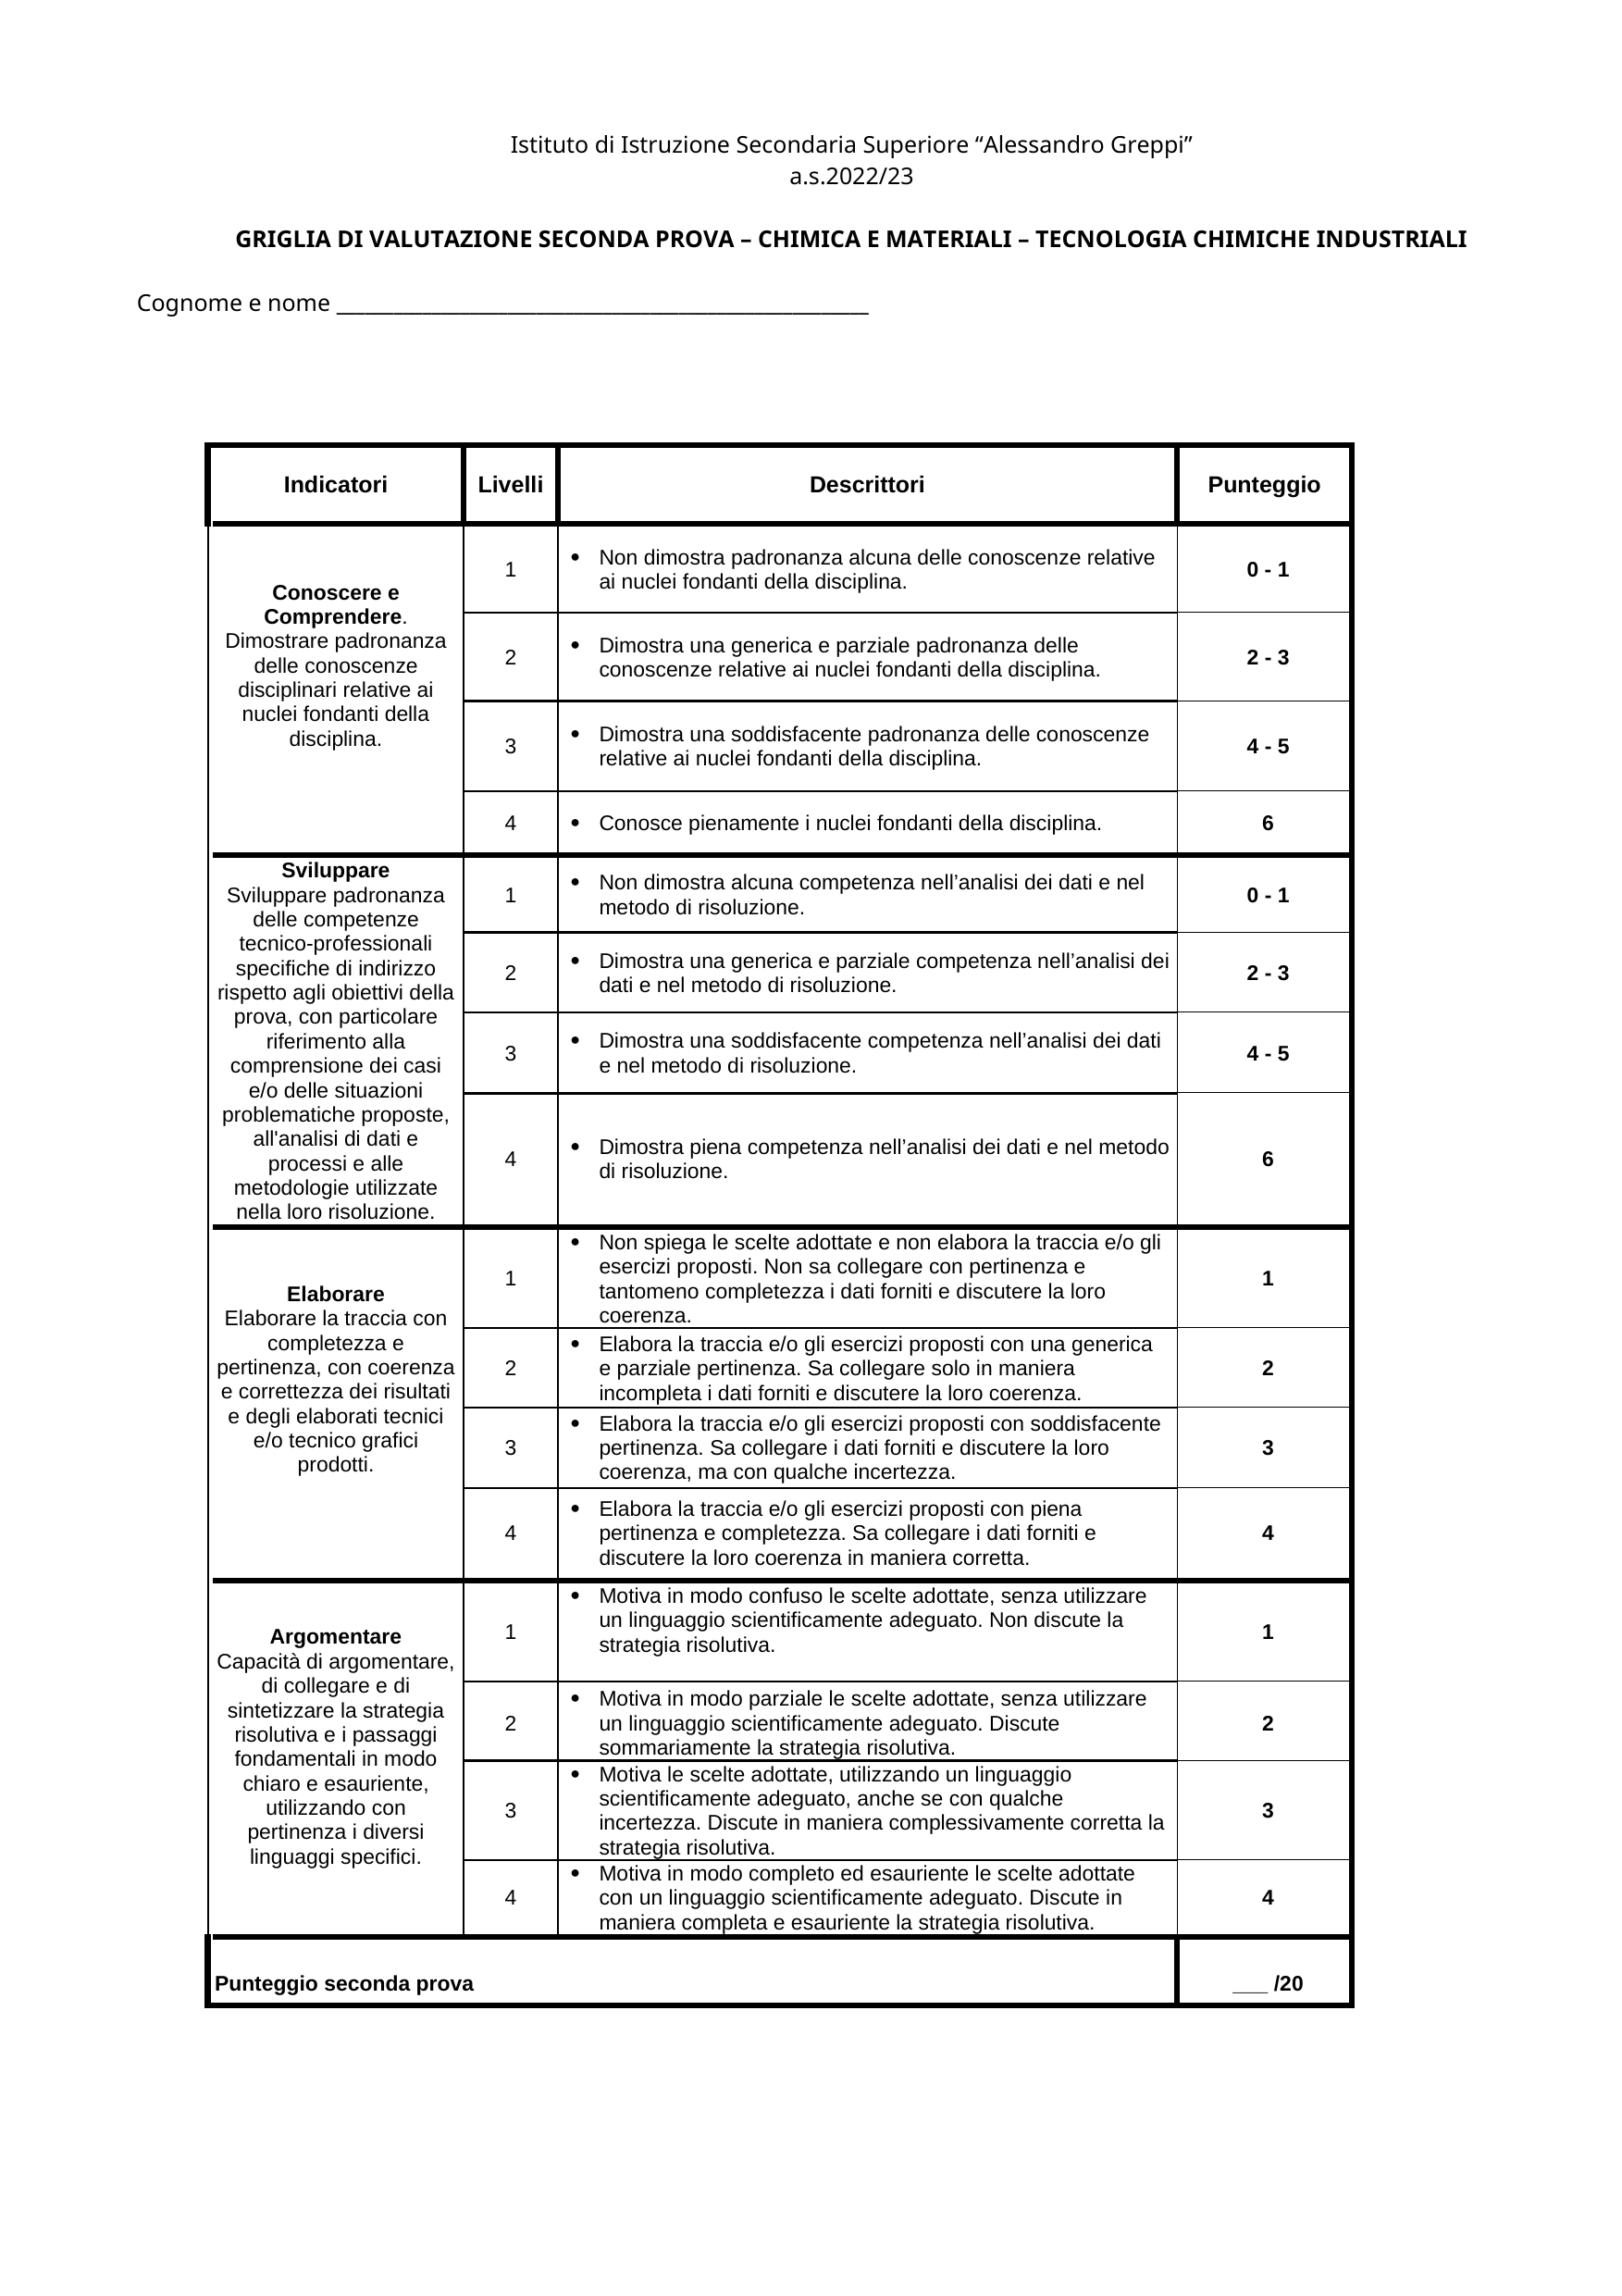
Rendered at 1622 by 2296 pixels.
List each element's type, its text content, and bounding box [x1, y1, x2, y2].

table_cell 2 [464, 1329, 557, 1407]
table_cell 6 [1178, 1093, 1349, 1224]
table_cell 4 [1178, 1860, 1349, 1934]
table_cell 4 - 5 [1178, 1012, 1349, 1092]
table_cell 1 [1178, 1583, 1349, 1681]
table_cell Sviluppare Sviluppare padronanza delle competenze tecnico-professionali specifiche di indirizzo rispetto agli obiettivi della prova, con particolare riferimento alla comprensione dei casi e/o delle situazioni problematiche proposte, all'analisi di dati e processi e alle metodologie utilizzate nella loro risoluzione. [209, 852, 463, 1224]
table_cell 1 [464, 1583, 557, 1681]
table_cell Dimostra una generica e parziale competenza nell’analisi dei dati e nel metodo di risoluzione. [559, 934, 1177, 1011]
table_cell 3 [1178, 1408, 1349, 1487]
table_cell Punteggio seconda prova [211, 1934, 1174, 2003]
table_cell Dimostra una soddisfacente padronanza delle conoscenze relative ai nuclei fondanti della disciplina. [559, 702, 1177, 790]
table_cell 4 [464, 1095, 557, 1224]
table_cell 3 [464, 702, 557, 790]
table_cell 2 [464, 1682, 557, 1759]
table_cell Argomentare Capacità di argomentare, di collegare e di sintetizzare la strategia risolutiva e i passaggi fondamentali in modo chiaro e esauriente, utilizzando con pertinenza i diversi linguaggi specifici. [209, 1578, 463, 1934]
table_cell 2 [1178, 1682, 1349, 1759]
table_cell 0 - 1 [1178, 527, 1349, 612]
table_cell Dimostra piena competenza nell’analisi dei dati e nel metodo di risoluzione. [559, 1095, 1177, 1224]
table_cell 2 - 3 [1178, 613, 1349, 700]
table_cell 2 [464, 934, 557, 1011]
table_cell Conosce pienamente i nuclei fondanti della disciplina. [559, 792, 1177, 852]
table_cell Non dimostra padronanza alcuna delle conoscenze relative ai nuclei fondanti della disciplina. [559, 527, 1177, 612]
table_cell Elaborare Elaborare la traccia con completezza e pertinenza, con coerenza e correttezza dei risultati e degli elaborati tecnici e/o tecnico grafici prodotti. [209, 1224, 463, 1577]
table_cell Motiva in modo confuso le scelte adottate, senza utilizzare un linguaggio scientificamente adeguato. Non discute la strategia risolutiva. [559, 1583, 1177, 1681]
table_cell Motiva in modo completo ed esauriente le scelte adottate con un linguaggio scientificamente adeguato. Discute in maniera completa e esauriente la strategia risolutiva. [559, 1861, 1177, 1934]
table_cell 4 [464, 1861, 557, 1934]
table_cell 3 [464, 1762, 557, 1859]
table_cell Non spiega le scelte adottate e non elabora la traccia e/o gli esercizi proposti. Non sa collegare con pertinenza e tantomeno completezza i dati forniti e discutere la loro coerenza. [559, 1230, 1177, 1327]
table_cell 4 [1178, 1488, 1349, 1577]
table_cell Dimostra una soddisfacente competenza nell’analisi dei dati e nel metodo di risoluzione. [559, 1013, 1177, 1092]
table_cell 2 - 3 [1178, 933, 1349, 1011]
table_cell 4 [464, 1489, 557, 1577]
table_header Livelli [466, 448, 555, 521]
table_cell Conoscere e Comprendere. Dimostrare padronanza delle conoscenze disciplinari relative ai nuclei fondanti della disciplina. [209, 521, 463, 852]
table_cell 4 [464, 792, 557, 852]
text GRIGLIA DI VALUTAZIONE SECONDA PROVA – CHIMICA E MATERIALI – TECNOLOGIA CHIMICHE INDUSTRIALI [137, 223, 1566, 254]
table_cell 1 [1178, 1230, 1349, 1327]
table_cell 2 [464, 614, 557, 700]
text a.s.2022/23 [137, 160, 1566, 192]
text Istituto di Istruzione Secondaria Superiore “Alessandro Greppi” [137, 129, 1566, 160]
table_cell Elabora la traccia e/o gli esercizi proposti con soddisfacente pertinenza. Sa collegare i dati forniti e discutere la loro coerenza, ma con qualche incertezza. [559, 1409, 1177, 1487]
table_cell 3 [464, 1013, 557, 1092]
table_cell 3 [1178, 1761, 1349, 1859]
table_cell ___ /20 [1180, 1940, 1349, 2003]
table_cell 2 [1178, 1328, 1349, 1407]
table_cell 3 [464, 1409, 557, 1487]
table_cell Elabora la traccia e/o gli esercizi proposti con piena pertinenza e completezza. Sa collegare i dati forniti e discutere la loro coerenza in maniera corretta. [559, 1489, 1177, 1577]
table_header Punteggio [1180, 448, 1349, 521]
table_cell 1 [464, 1230, 557, 1327]
table_cell 1 [464, 858, 557, 931]
table_cell Elabora la traccia e/o gli esercizi proposti con una generica e parziale pertinenza. Sa collegare solo in maniera incompleta i dati forniti e discutere la loro coerenza. [559, 1329, 1177, 1407]
table_cell Non dimostra alcuna competenza nell’analisi dei dati e nel metodo di risoluzione. [559, 858, 1177, 931]
table_cell 1 [464, 527, 557, 612]
table_header Descrittori [561, 448, 1174, 521]
table_cell 0 - 1 [1178, 858, 1349, 931]
table_cell Dimostra una generica e parziale padronanza delle conoscenze relative ai nuclei fondanti della disciplina. [559, 614, 1177, 700]
table_header Indicatori [211, 448, 461, 521]
text Cognome e nome ________________________________________________________ [137, 286, 1566, 317]
table_cell 4 - 5 [1178, 701, 1349, 790]
table_cell Motiva in modo parziale le scelte adottate, senza utilizzare un linguaggio scientificamente adeguato. Discute sommariamente la strategia risolutiva. [559, 1682, 1177, 1759]
table_cell 6 [1178, 791, 1349, 852]
table_cell Motiva le scelte adottate, utilizzando un linguaggio scientificamente adeguato, anche se con qualche incertezza. Discute in maniera complessivamente corretta la strategia risolutiva. [559, 1762, 1177, 1859]
